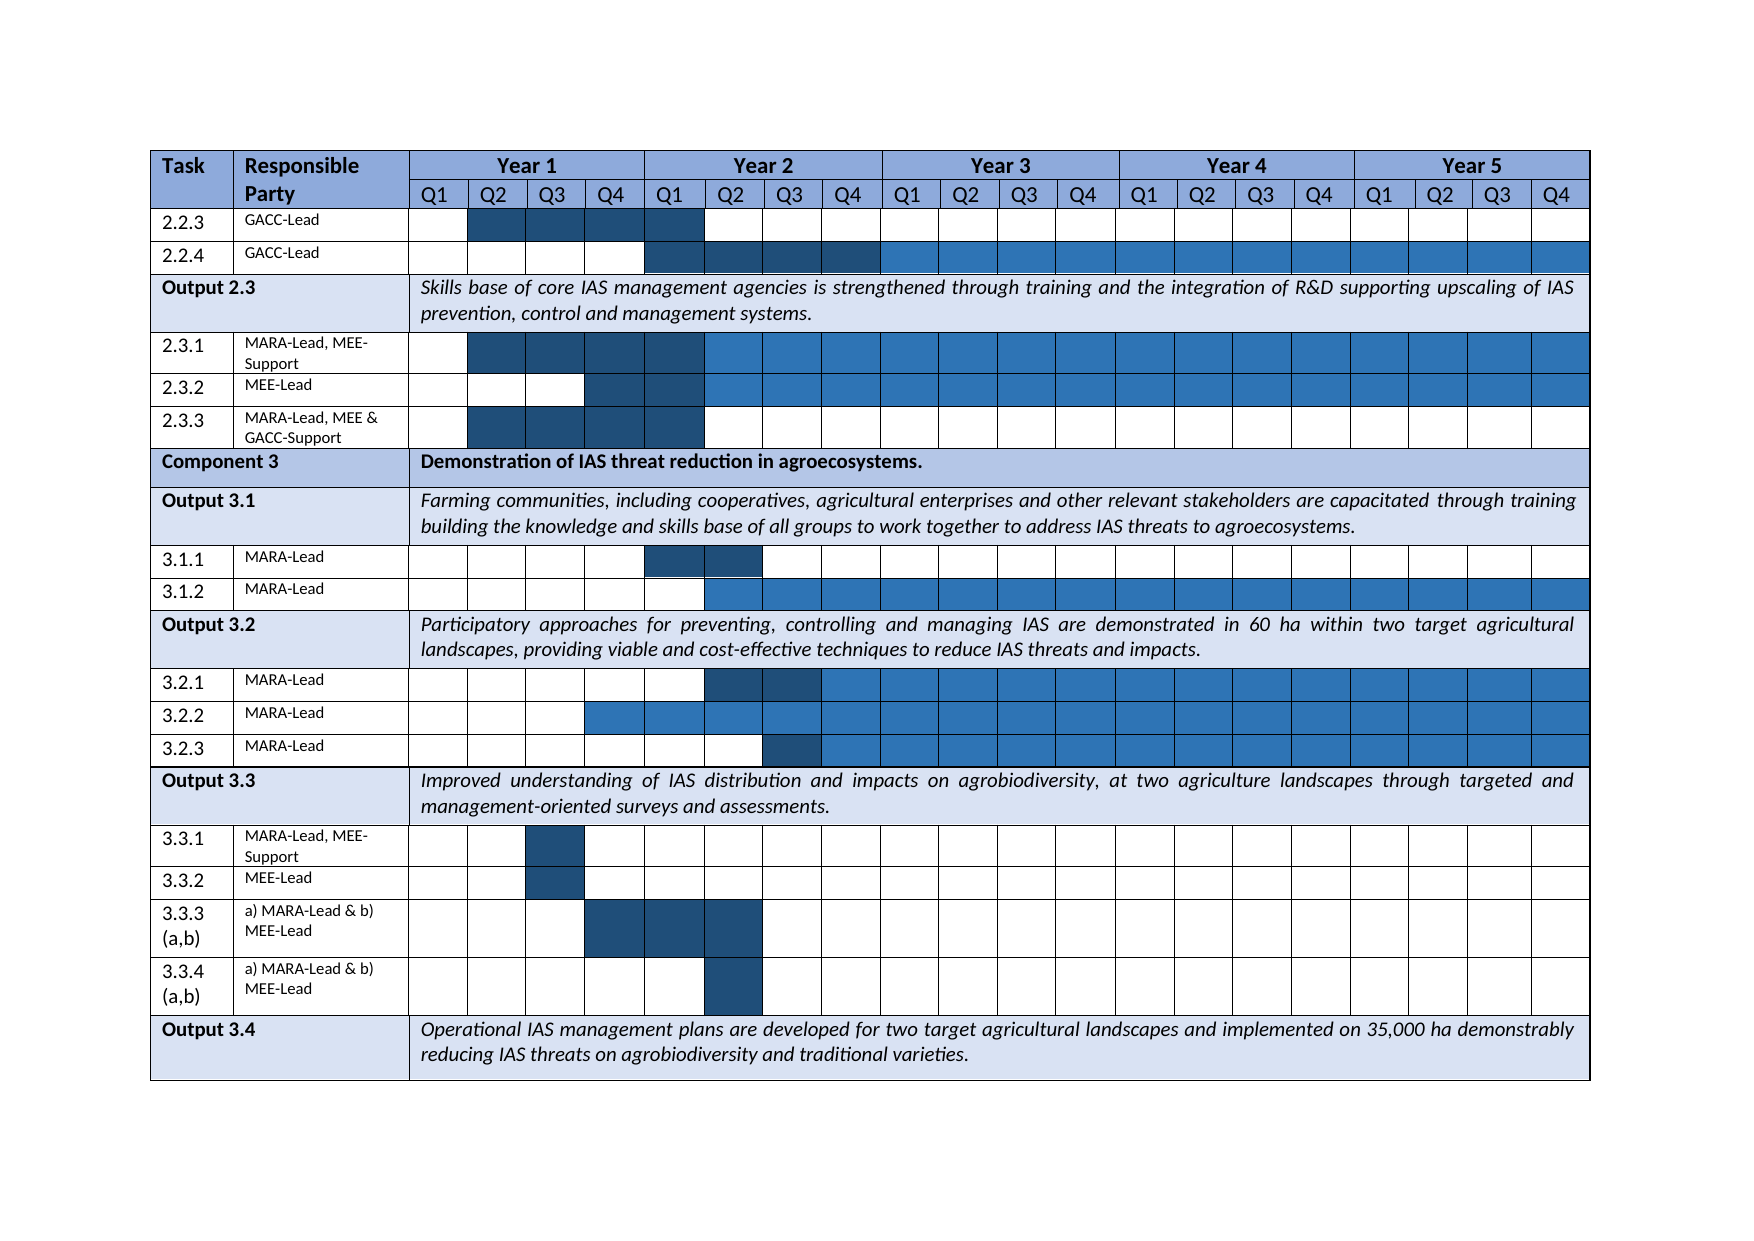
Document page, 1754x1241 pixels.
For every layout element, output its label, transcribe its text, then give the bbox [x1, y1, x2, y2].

table_cell [526, 407, 584, 448]
table_cell Farming communities, including cooperatives, agricultural enterprises and other relevant stakeholders are capacitated through training building the knowledge and skills base of all groups to work together to address IAS threats to agroecosystems. [410, 488, 1589, 545]
table_cell [1116, 826, 1174, 866]
table_cell [1292, 546, 1350, 577]
table_cell Q2 [469, 180, 527, 208]
table_cell [822, 702, 880, 734]
table_cell [585, 826, 644, 866]
table_cell [645, 546, 704, 577]
table_cell [1468, 374, 1531, 406]
table_cell [1175, 900, 1232, 957]
table_cell [1116, 669, 1174, 701]
table_cell [705, 579, 762, 610]
table_cell [409, 242, 467, 273]
table_cell [822, 546, 880, 577]
table_cell [939, 242, 997, 273]
table_cell [763, 669, 821, 701]
table_cell [1116, 546, 1174, 577]
table_cell [1409, 407, 1467, 448]
table_cell [468, 826, 525, 866]
table_cell [1175, 735, 1232, 766]
table_cell [1233, 900, 1291, 957]
table_cell MEE-Lead [234, 867, 408, 899]
table_cell [585, 209, 644, 241]
table_cell [763, 826, 821, 866]
table_cell [939, 958, 997, 1015]
table_cell [998, 900, 1055, 957]
table_cell [881, 407, 938, 448]
table_cell [1351, 374, 1408, 406]
table_cell [1175, 374, 1232, 406]
table_cell Q2 [706, 180, 764, 208]
table_cell MARA-Lead [234, 702, 408, 734]
table_cell Q2 [1416, 180, 1472, 208]
table_cell [705, 735, 762, 766]
table_cell [1292, 579, 1350, 610]
table_cell [822, 333, 880, 373]
table_cell [645, 374, 704, 406]
table_cell [998, 407, 1055, 448]
table_cell [1532, 900, 1589, 957]
table_cell [705, 958, 762, 1015]
table_cell [1116, 579, 1174, 610]
table_cell Q1 [645, 180, 705, 208]
table_cell [939, 407, 997, 448]
table_cell [763, 333, 821, 373]
table_cell [1468, 958, 1531, 1015]
table_cell [468, 958, 525, 1015]
table_cell [881, 826, 938, 866]
table_cell Q3 [765, 180, 822, 208]
table_cell [1409, 702, 1467, 734]
table_cell [409, 333, 467, 373]
table_cell [409, 958, 467, 1015]
table_cell [1292, 333, 1350, 373]
table_cell [705, 407, 762, 448]
table_cell [822, 669, 880, 701]
table_cell [1468, 669, 1531, 701]
table_cell [822, 579, 880, 610]
table_header Year 1 [410, 151, 644, 179]
table_cell [1532, 242, 1589, 273]
table_cell [939, 900, 997, 957]
table_cell [409, 826, 467, 866]
table_cell [1409, 579, 1467, 610]
table_cell [1116, 958, 1174, 1015]
table_cell [645, 702, 704, 734]
table_cell [1056, 209, 1115, 241]
table_cell [409, 579, 467, 610]
table_cell [585, 407, 644, 448]
table_cell [526, 735, 584, 766]
table_cell [1532, 867, 1589, 899]
table_cell [1351, 900, 1408, 957]
table_cell [409, 900, 467, 957]
table_cell [585, 242, 644, 273]
table_cell 2.3.1 [151, 333, 233, 373]
table_cell 3.1.1 [151, 546, 233, 577]
table_cell [1233, 242, 1291, 273]
table_cell [526, 669, 584, 701]
table_cell [1292, 209, 1350, 241]
table_cell [939, 669, 997, 701]
table_cell [1233, 333, 1291, 373]
table_cell [881, 579, 938, 610]
table_cell [939, 702, 997, 734]
table_cell [763, 209, 821, 241]
table_cell [1175, 333, 1232, 373]
table_cell [998, 958, 1055, 1015]
table_cell MEE-Lead [234, 374, 408, 406]
table_cell [1056, 669, 1115, 701]
table_cell [526, 867, 584, 899]
table_cell [822, 374, 880, 406]
table_cell [881, 374, 938, 406]
table_cell [1351, 826, 1408, 866]
table_cell [1351, 958, 1408, 1015]
table_header Year 4 [1120, 151, 1354, 179]
table_cell [763, 407, 821, 448]
table_cell [1468, 702, 1531, 734]
table_cell [526, 374, 584, 406]
table_cell [585, 579, 644, 610]
table_cell MARA-Lead [234, 735, 408, 766]
table_cell [1409, 826, 1467, 866]
table_cell [585, 867, 644, 899]
table_cell 3.3.4 (a,b) [151, 958, 233, 1015]
table_cell [1409, 546, 1467, 577]
table_cell [645, 669, 704, 701]
table_cell [705, 374, 762, 406]
table_cell [645, 735, 704, 766]
table_cell [705, 867, 762, 899]
table_cell [822, 900, 880, 957]
table_cell [468, 242, 525, 273]
table_cell [1532, 702, 1589, 734]
table_header Responsible Party [234, 151, 409, 208]
table_cell Skills base of core IAS management agencies is strengthened through training and the integration of R&D supporting upscaling of IAS prevention, control and management systems. [410, 275, 1589, 332]
table_cell 3.1.2 [151, 579, 233, 610]
table_cell [468, 374, 525, 406]
table_header Task [151, 151, 233, 208]
table_cell [1056, 579, 1115, 610]
table_cell a) MARA-Lead & b) MEE-Lead [234, 958, 408, 1015]
table_cell [1175, 242, 1232, 273]
table_cell 3.2.2 [151, 702, 233, 734]
table_cell [1292, 242, 1350, 273]
table_cell [1116, 900, 1174, 957]
table_cell a) MARA-Lead & b) MEE-Lead [234, 900, 408, 957]
table_cell [409, 669, 467, 701]
table_cell [1233, 546, 1291, 577]
table_cell [822, 735, 880, 766]
table_cell [763, 546, 821, 577]
table_cell [1532, 374, 1589, 406]
table_cell [1468, 900, 1531, 957]
table_cell Q1 [410, 180, 468, 208]
table_cell [1532, 826, 1589, 866]
table_cell [998, 735, 1055, 766]
table_cell [939, 546, 997, 577]
table_cell [705, 826, 762, 866]
table_cell [1468, 333, 1531, 373]
table_cell [763, 242, 821, 273]
table_cell [1233, 209, 1291, 241]
table_cell [1292, 407, 1350, 448]
table_cell [881, 669, 938, 701]
table_cell [1468, 735, 1531, 766]
table_cell [468, 735, 525, 766]
table_cell [1116, 209, 1174, 241]
table_cell [1468, 579, 1531, 610]
table_cell [881, 209, 938, 241]
table_cell [1056, 374, 1115, 406]
table_cell [998, 669, 1055, 701]
table_cell [585, 374, 644, 406]
table_cell [1292, 826, 1350, 866]
table_cell Q2 [1178, 180, 1235, 208]
table_cell [705, 209, 762, 241]
table_cell [585, 333, 644, 373]
table_cell [1532, 407, 1589, 448]
table_cell [1532, 735, 1589, 766]
table_cell [1409, 669, 1467, 701]
table_cell [1468, 209, 1531, 241]
table_cell MARA-Lead [234, 669, 408, 701]
table_cell Q4 [823, 180, 882, 208]
table_cell [468, 407, 525, 448]
table_cell [409, 374, 467, 406]
table_cell [645, 333, 704, 373]
table_cell [1116, 407, 1174, 448]
table_cell [526, 209, 584, 241]
table_cell [939, 735, 997, 766]
table_cell [1292, 900, 1350, 957]
table_cell MARA-Lead [234, 579, 408, 610]
table_cell 2.3.3 [151, 407, 233, 448]
table_cell [468, 579, 525, 610]
table_cell [1292, 735, 1350, 766]
table_cell [1292, 669, 1350, 701]
table_cell [585, 546, 644, 577]
table_cell [526, 546, 584, 577]
table_cell [645, 867, 704, 899]
table_cell [763, 958, 821, 1015]
table_cell 3.3.1 [151, 826, 233, 866]
table_cell [1233, 735, 1291, 766]
table_header Year 5 [1355, 151, 1589, 179]
table_cell [1116, 374, 1174, 406]
table_cell Q1 [883, 180, 940, 208]
table_cell [585, 958, 644, 1015]
table_cell [1056, 242, 1115, 273]
table_cell [763, 374, 821, 406]
table_cell [1532, 546, 1589, 577]
table_cell [998, 374, 1055, 406]
table_cell [1056, 333, 1115, 373]
table_cell 3.3.3 (a,b) [151, 900, 233, 957]
table_cell 3.2.1 [151, 669, 233, 701]
table_cell [998, 546, 1055, 577]
table_cell [526, 900, 584, 957]
table_cell [1175, 407, 1232, 448]
table_cell Q4 [1532, 180, 1589, 208]
table_cell [1116, 867, 1174, 899]
table_cell [1468, 546, 1531, 577]
table_cell [763, 867, 821, 899]
table_cell [939, 826, 997, 866]
table_cell [526, 242, 584, 273]
table_cell [939, 867, 997, 899]
table_cell [1233, 702, 1291, 734]
table_cell [998, 702, 1055, 734]
table_cell [1409, 867, 1467, 899]
table_cell [763, 702, 821, 734]
table_cell [881, 867, 938, 899]
table_cell [1351, 735, 1408, 766]
table_cell [645, 900, 704, 957]
table_cell [645, 958, 704, 1015]
table_cell [881, 900, 938, 957]
table_cell [1468, 826, 1531, 866]
table_cell Output 3.4 [151, 1016, 409, 1079]
table_header Year 3 [883, 151, 1119, 179]
table_cell [881, 735, 938, 766]
table_cell Improved understanding of IAS distribution and impacts on agrobiodiversity, at two agriculture landscapes through targeted and management-oriented surveys and assessments. [410, 768, 1589, 824]
table_cell [1409, 735, 1467, 766]
table_cell Output 2.3 [151, 275, 409, 332]
table_cell [1351, 669, 1408, 701]
table_cell [645, 579, 704, 610]
table_cell [1292, 867, 1350, 899]
table_cell 3.2.3 [151, 735, 233, 766]
table_cell [585, 702, 644, 734]
table_cell [881, 242, 938, 273]
table_cell [1292, 374, 1350, 406]
table_cell [468, 333, 525, 373]
table_cell Output 3.1 [151, 488, 409, 545]
table_cell [998, 826, 1055, 866]
table_cell [526, 579, 584, 610]
table_cell [645, 826, 704, 866]
table_cell [1233, 958, 1291, 1015]
table_cell [1532, 579, 1589, 610]
table_cell [1409, 958, 1467, 1015]
table_cell [939, 209, 997, 241]
table_cell [1409, 242, 1467, 273]
table_cell Q1 [1120, 180, 1177, 208]
table_cell [1292, 958, 1350, 1015]
table_cell [1116, 702, 1174, 734]
table_cell [939, 374, 997, 406]
table_cell [1351, 867, 1408, 899]
table_cell [468, 900, 525, 957]
table_cell [705, 702, 762, 734]
table_cell [409, 209, 467, 241]
table_cell [881, 702, 938, 734]
table_cell [409, 702, 467, 734]
table_cell [1532, 669, 1589, 701]
table_cell [763, 579, 821, 610]
table_cell [1056, 867, 1115, 899]
table_cell [1056, 702, 1115, 734]
table_cell [1175, 669, 1232, 701]
table_cell [822, 826, 880, 866]
table_cell [1351, 242, 1408, 273]
table_cell [1233, 669, 1291, 701]
table_cell [585, 900, 644, 957]
table_cell [468, 546, 525, 577]
table_cell [468, 669, 525, 701]
table_cell [1175, 958, 1232, 1015]
table_cell Operational IAS management plans are developed for two target agricultural landscapes and implemented on 35,000 ha demonstrably reducing IAS threats on agrobiodiversity and traditional varieties. [410, 1016, 1589, 1079]
table_cell [1468, 407, 1531, 448]
table_cell Q4 [1295, 180, 1354, 208]
table_cell [1233, 374, 1291, 406]
table_cell [409, 407, 467, 448]
table_cell [1468, 867, 1531, 899]
table_cell [998, 333, 1055, 373]
table_cell MARA-Lead, MEE & GACC-Support [234, 407, 408, 448]
table_cell [705, 669, 762, 701]
table_cell [1351, 579, 1408, 610]
table_cell Q3 [1000, 180, 1057, 208]
table_cell 2.3.2 [151, 374, 233, 406]
table_cell [1233, 407, 1291, 448]
table_cell [705, 900, 762, 957]
table_cell [468, 209, 525, 241]
table_cell [1468, 242, 1531, 273]
table_cell [526, 333, 584, 373]
table_cell [1175, 579, 1232, 610]
table_cell [939, 333, 997, 373]
table_cell 2.2.3 [151, 209, 233, 241]
table_cell Q3 [1236, 180, 1294, 208]
table_cell [998, 242, 1055, 273]
table_cell [1116, 735, 1174, 766]
table_cell [585, 669, 644, 701]
table_cell [1233, 579, 1291, 610]
table_cell [822, 958, 880, 1015]
table_cell [822, 867, 880, 899]
table_cell [1351, 702, 1408, 734]
table_cell [998, 209, 1055, 241]
table_cell [1409, 374, 1467, 406]
table_cell GACC-Lead [234, 209, 408, 241]
table_cell [645, 407, 704, 448]
table_cell GACC-Lead [234, 242, 408, 273]
table_cell Q2 [941, 180, 999, 208]
table_cell [1351, 546, 1408, 577]
table_cell [645, 242, 704, 273]
table_cell Q4 [1058, 180, 1119, 208]
table_cell [763, 735, 821, 766]
table_header Year 2 [645, 151, 882, 179]
table_cell [1175, 546, 1232, 577]
table_cell [409, 735, 467, 766]
table_cell [1233, 826, 1291, 866]
table_cell Q3 [1473, 180, 1531, 208]
table_cell Q4 [586, 180, 644, 208]
table_cell 3.3.2 [151, 867, 233, 899]
table_cell [409, 867, 467, 899]
table_cell [409, 546, 467, 577]
table_cell [998, 867, 1055, 899]
table_cell [1056, 735, 1115, 766]
table_cell [1532, 333, 1589, 373]
table_cell [1056, 958, 1115, 1015]
table_cell [585, 735, 644, 766]
table_cell [763, 900, 821, 957]
table_cell [645, 209, 704, 241]
table_cell [1409, 209, 1467, 241]
table_cell [1056, 407, 1115, 448]
table_cell Q1 [1355, 180, 1415, 208]
table_cell [881, 333, 938, 373]
table_cell [1175, 867, 1232, 899]
table_cell MARA-Lead, MEE-Support [234, 333, 408, 373]
table_cell [881, 546, 938, 577]
table_cell [468, 702, 525, 734]
table_cell [705, 333, 762, 373]
table_cell [526, 702, 584, 734]
table_cell [705, 546, 762, 577]
table_cell Output 3.2 [151, 611, 409, 668]
table_cell [1532, 958, 1589, 1015]
table_cell [822, 242, 880, 273]
table_cell [1292, 702, 1350, 734]
table_cell Q3 [528, 180, 585, 208]
table_cell Component 3 [151, 449, 409, 487]
table_cell 2.2.4 [151, 242, 233, 273]
table_cell [822, 407, 880, 448]
table_cell [1409, 900, 1467, 957]
table_cell Demonstration of IAS threat reduction in agroecosystems. [410, 449, 1589, 487]
table_cell [1175, 209, 1232, 241]
table_cell [1056, 900, 1115, 957]
table_cell [1351, 407, 1408, 448]
table_cell MARA-Lead, MEE-Support [234, 826, 408, 866]
table_cell [526, 958, 584, 1015]
table_cell [1116, 242, 1174, 273]
table_cell [1409, 333, 1467, 373]
table_cell [468, 867, 525, 899]
table_cell [1056, 546, 1115, 577]
table_cell [1175, 702, 1232, 734]
table_cell [705, 242, 762, 273]
table_cell [1056, 826, 1115, 866]
table_cell [1351, 209, 1408, 241]
table_cell [1351, 333, 1408, 373]
table_cell [1175, 826, 1232, 866]
table_cell [1116, 333, 1174, 373]
table_cell Participatory approaches for preventing, controlling and managing IAS are demonstrated in 60 ha within two target agricultural landscapes, providing viable and cost-effective techniques to reduce IAS threats and impacts. [410, 611, 1589, 668]
table_cell [939, 579, 997, 610]
table_cell MARA-Lead [234, 546, 408, 577]
table_cell [881, 958, 938, 1015]
table_cell [1233, 867, 1291, 899]
table_cell [998, 579, 1055, 610]
table_cell [1532, 209, 1589, 241]
table_cell [526, 826, 584, 866]
table_cell [822, 209, 880, 241]
table_cell Output 3.3 [151, 768, 409, 824]
